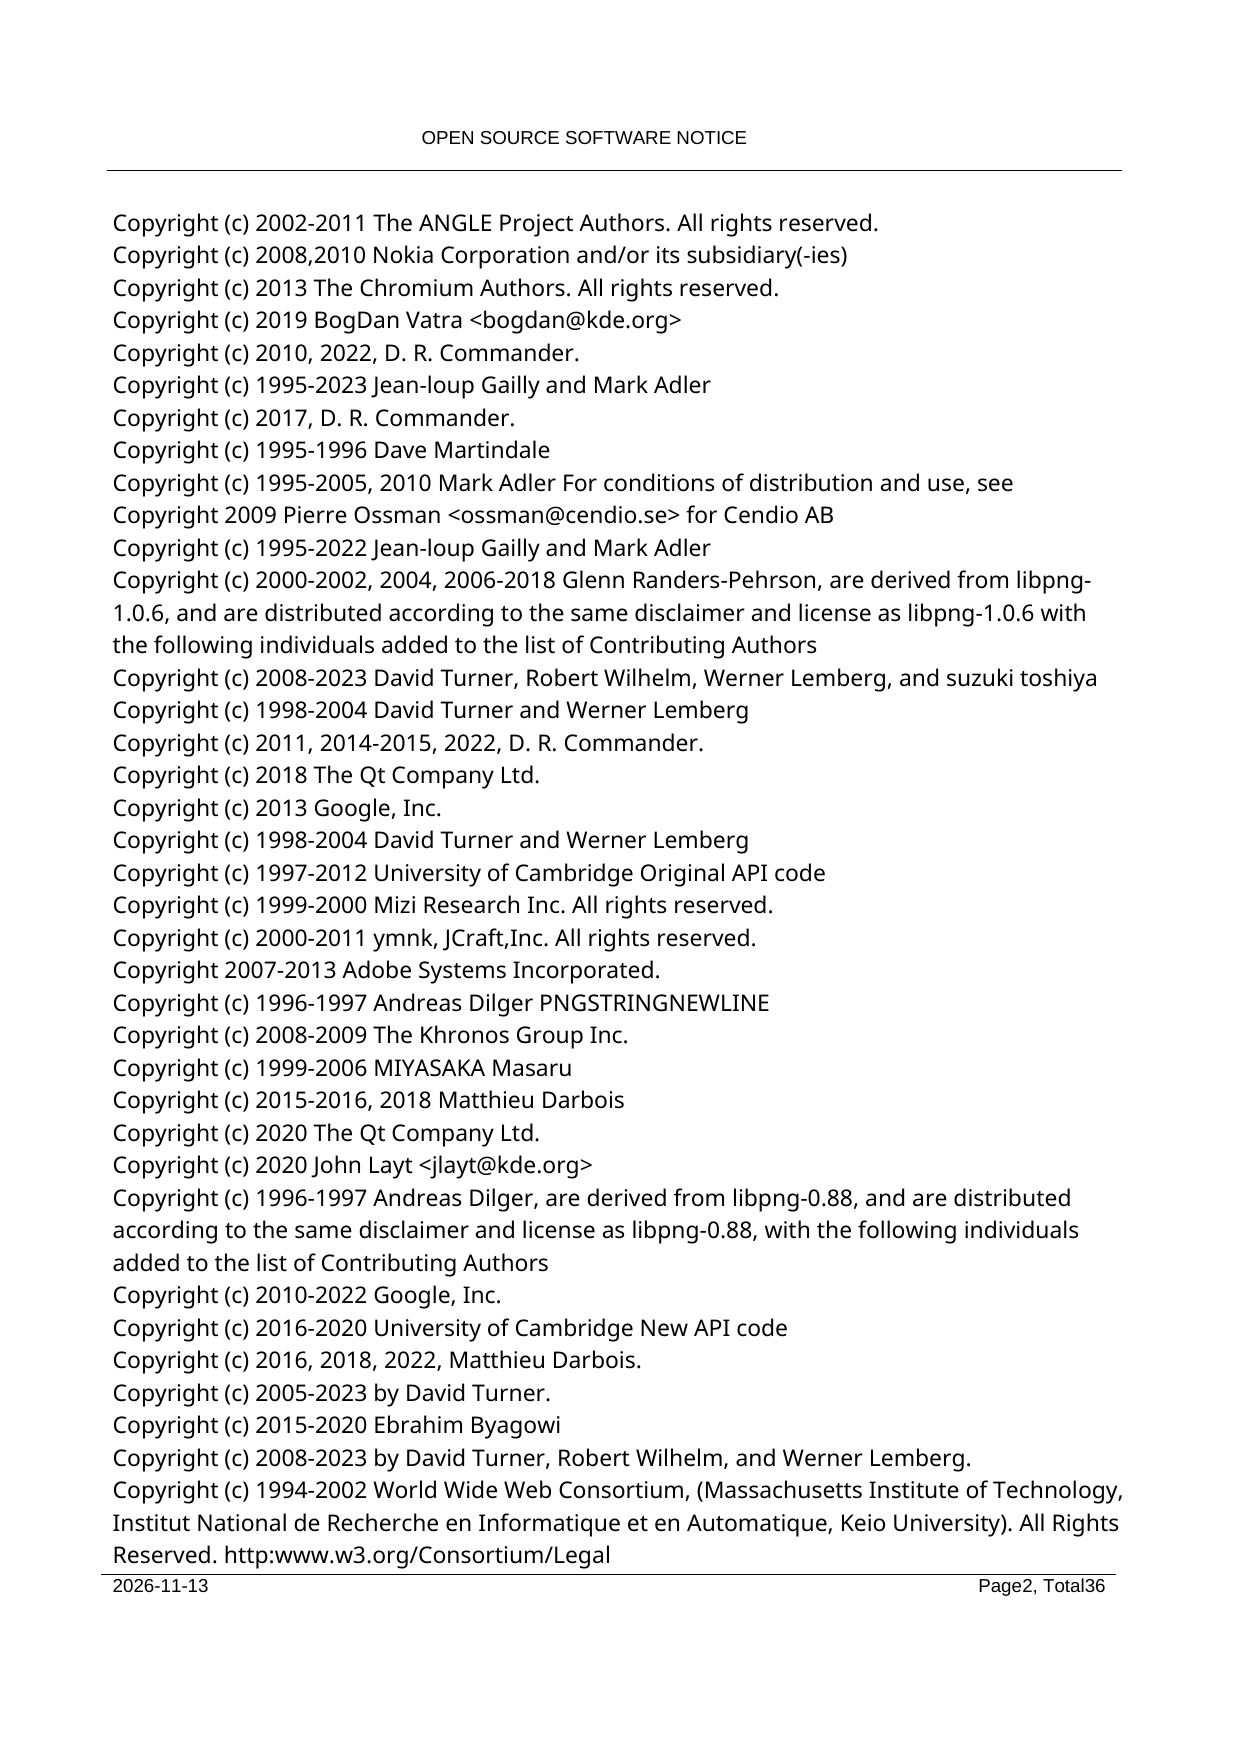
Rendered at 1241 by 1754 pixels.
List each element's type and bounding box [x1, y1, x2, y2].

text [112, 206, 1128, 1571]
